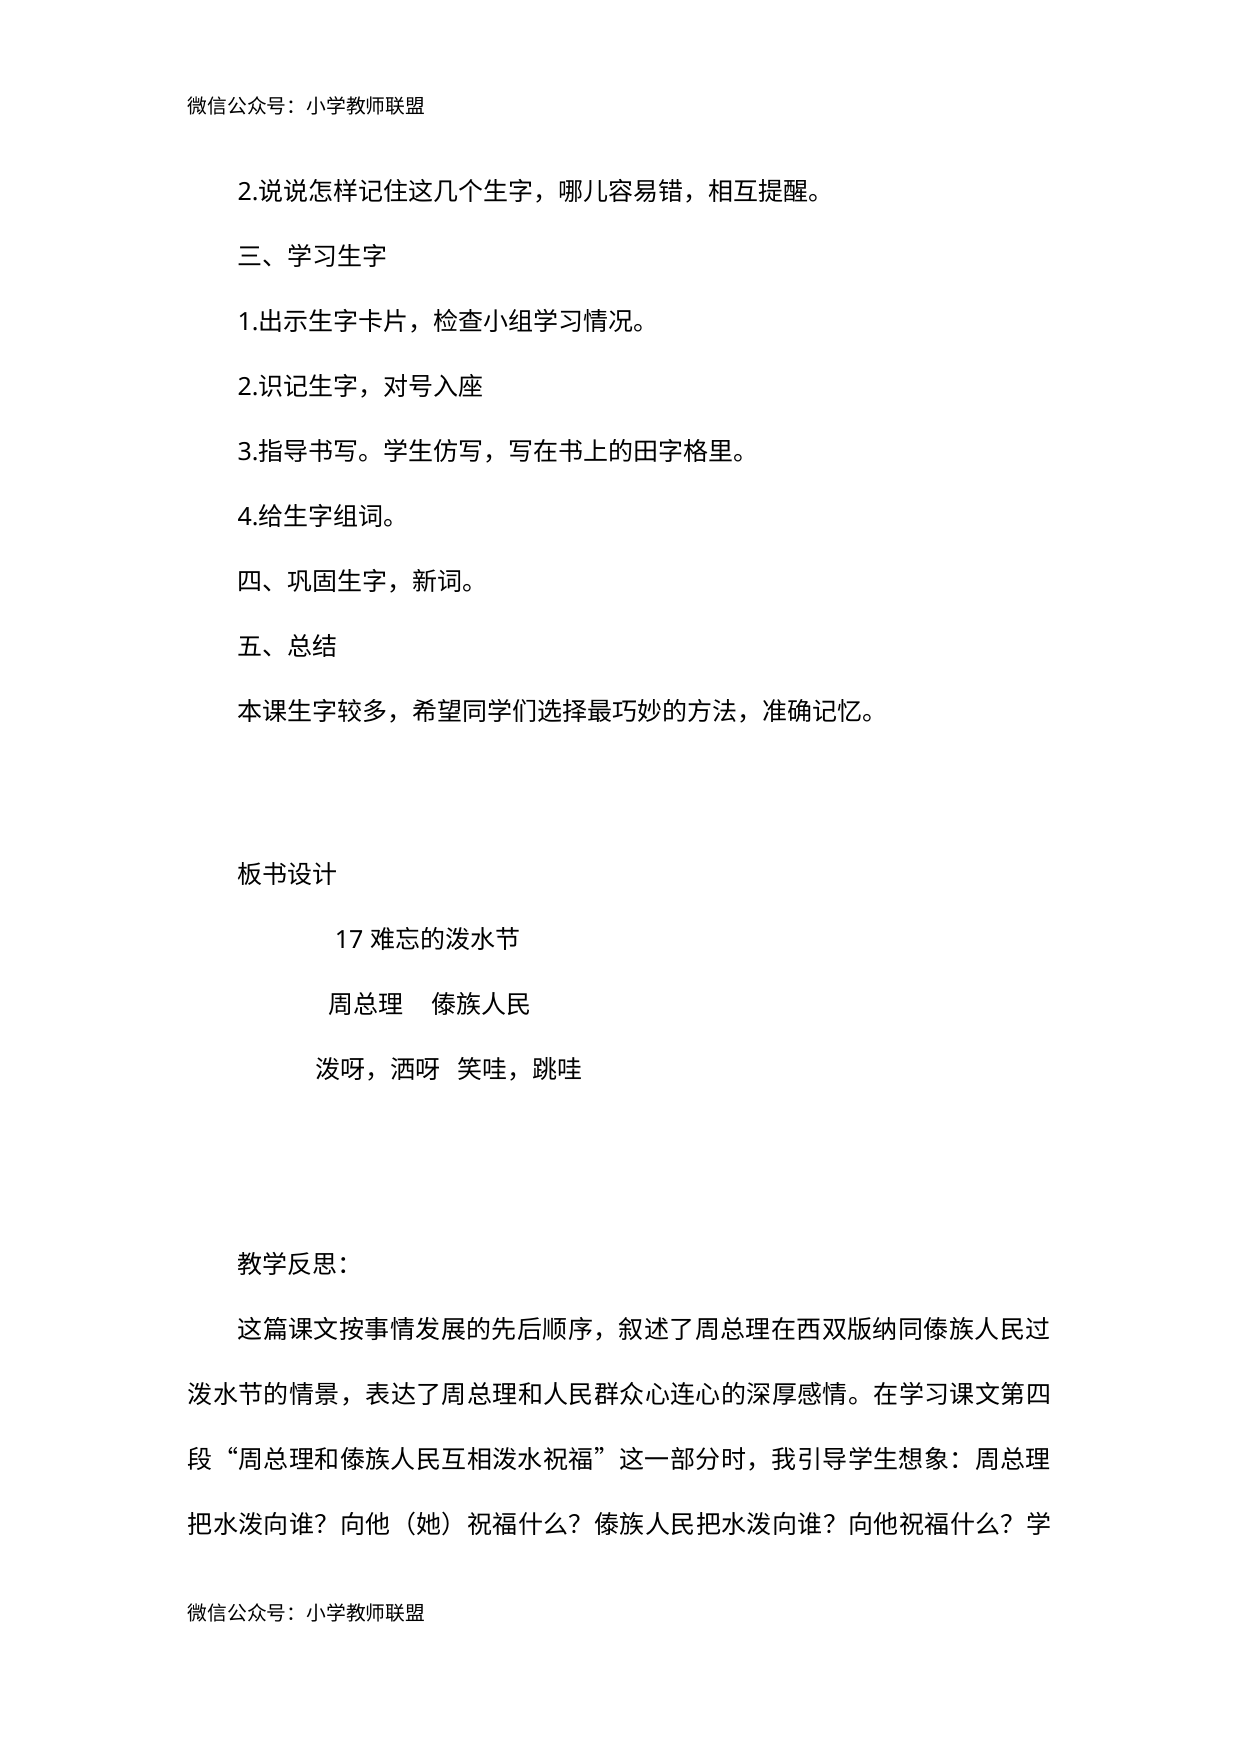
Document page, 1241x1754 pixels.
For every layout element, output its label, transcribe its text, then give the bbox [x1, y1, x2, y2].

text 3.指导书写。学生仿写，写在书上的田字格里。 [187, 417, 1053, 482]
text 本课生字较多，希望同学们选择最巧妙的方法，准确记忆。 [187, 677, 1053, 742]
text 教学反思： [187, 1230, 1053, 1295]
text 2.识记生字，对号入座 [187, 352, 1053, 417]
text 四、巩固生字，新词。 [187, 547, 1053, 612]
text 1.出示生字卡片，检查小组学习情况。 [187, 287, 1053, 352]
text 泼呀，洒呀 笑哇，跳哇 [187, 1035, 1053, 1100]
text 板书设计 [187, 840, 1053, 905]
text 周总理 傣族人民 [187, 970, 1053, 1035]
text 五、总结 [187, 612, 1053, 677]
text 4.给生字组词。 [187, 482, 1053, 547]
text 17 难忘的泼水节 [187, 905, 1053, 970]
text 三、学习生字 [187, 222, 1053, 287]
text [187, 1295, 1053, 1555]
text 2.说说怎样记住这几个生字，哪儿容易错，相互提醒。 [187, 157, 1053, 222]
